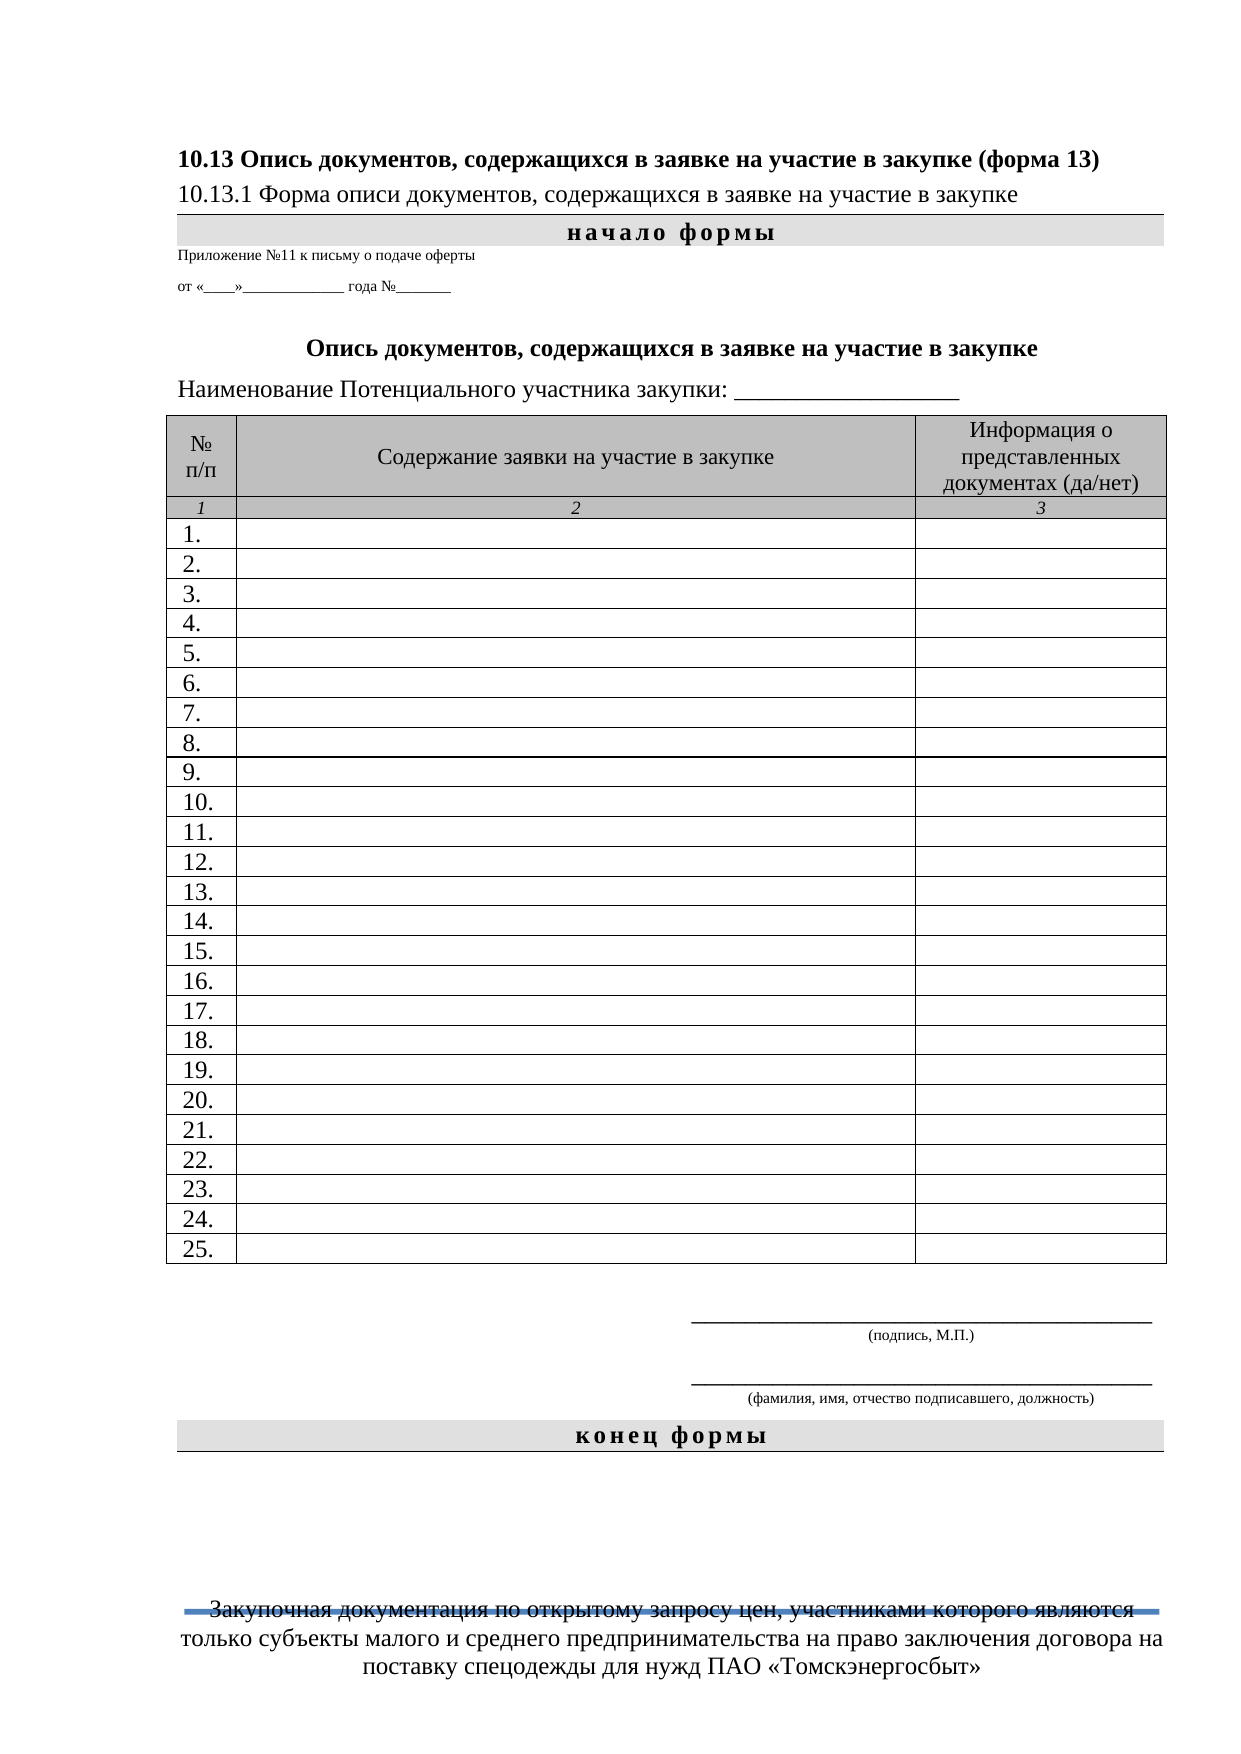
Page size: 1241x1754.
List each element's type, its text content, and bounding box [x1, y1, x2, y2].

table_header Информация о представленных документах (да/нет) [916, 416, 1166, 496]
table_cell [916, 1234, 1166, 1263]
table_cell [167, 1085, 236, 1114]
table_cell [237, 1085, 915, 1114]
table_cell [167, 787, 236, 816]
table_cell [167, 1145, 236, 1173]
table_cell [916, 1145, 1166, 1173]
table_cell [237, 609, 915, 637]
table_cell [916, 966, 1166, 995]
table_cell [916, 519, 1166, 548]
table_cell [237, 817, 915, 846]
table_cell [167, 906, 236, 935]
table_cell [237, 906, 915, 935]
table_cell [237, 1204, 915, 1233]
table_cell [916, 758, 1166, 786]
table_cell [916, 698, 1166, 727]
table_cell [237, 1026, 915, 1054]
table_cell [167, 609, 236, 637]
table_cell [237, 698, 915, 727]
table_cell [916, 1026, 1166, 1054]
table_cell [237, 1115, 915, 1144]
table_cell [237, 638, 915, 667]
table_cell [237, 579, 915, 607]
table_cell [237, 668, 915, 697]
table_cell [237, 966, 915, 995]
table_cell [167, 1234, 236, 1263]
table_cell [167, 817, 236, 846]
table_cell [237, 728, 915, 756]
table_cell [237, 1055, 915, 1084]
table_cell [167, 1175, 236, 1203]
text 10.13.1 Форма описи документов, содержащихся в заявке на участие в закупке [177, 179, 1167, 207]
table_cell [916, 1115, 1166, 1144]
table_cell [237, 1145, 915, 1173]
table_cell [237, 787, 915, 816]
text Опись документов, содержащихся в заявке на участие в закупке [177, 333, 1167, 362]
table_cell [916, 1085, 1166, 1114]
table_cell [167, 728, 236, 756]
table_cell [237, 936, 915, 965]
table_cell [167, 1204, 236, 1233]
table_cell [237, 877, 915, 905]
table_cell [916, 906, 1166, 935]
text 10.13 Опись документов, содержащихся в заявке на участие в закупке (форма 13) [177, 144, 1167, 172]
table_cell [916, 638, 1166, 667]
table_cell [237, 758, 915, 786]
table_cell [167, 1055, 236, 1084]
table_cell [167, 966, 236, 995]
table_header № п/п [167, 416, 236, 496]
table_cell [916, 1055, 1166, 1084]
table_cell [916, 609, 1166, 637]
text Приложение №11 к письму о подаче оферты от «____»_____________ года №_______ [177, 246, 1167, 308]
table_cell [916, 847, 1166, 876]
table_cell [237, 549, 915, 578]
table_cell [237, 1234, 915, 1263]
table_cell [916, 728, 1166, 756]
table_cell [916, 1204, 1166, 1233]
table_cell 2 [237, 497, 915, 518]
text начало формы [177, 215, 1164, 246]
table_cell [916, 877, 1166, 905]
table_cell [167, 996, 236, 1024]
table_cell [237, 1175, 915, 1203]
table_header __________________________________ (подпись, М.П.) [679, 1264, 1163, 1357]
table_cell [167, 519, 236, 548]
table_cell 3 [916, 497, 1166, 518]
table_cell [167, 847, 236, 876]
table_cell [167, 877, 236, 905]
table_cell [916, 996, 1166, 1024]
table_cell __________________________________ (фамилия, имя, отчество подписавшего, должность) [679, 1358, 1163, 1420]
table_cell [167, 549, 236, 578]
table_cell [916, 936, 1166, 965]
table_cell [916, 787, 1166, 816]
table_cell [916, 579, 1166, 607]
table_cell [916, 1175, 1166, 1203]
text Наименование Потенциального участника закупки: __________________ [177, 374, 1167, 403]
table_cell [167, 1115, 236, 1144]
table_cell [237, 847, 915, 876]
table_cell [167, 1026, 236, 1054]
table_cell [167, 936, 236, 965]
table_cell [167, 579, 236, 607]
table_cell [167, 668, 236, 697]
table_cell [916, 817, 1166, 846]
table_cell [237, 996, 915, 1024]
text конец формы [177, 1420, 1164, 1451]
table_cell [167, 638, 236, 667]
table_header Содержание заявки на участие в закупке [237, 416, 915, 496]
table_cell [237, 519, 915, 548]
table_cell [916, 668, 1166, 697]
table_cell [167, 758, 236, 786]
table_cell [167, 698, 236, 727]
table_cell 1 [167, 497, 236, 518]
table_cell [916, 549, 1166, 578]
